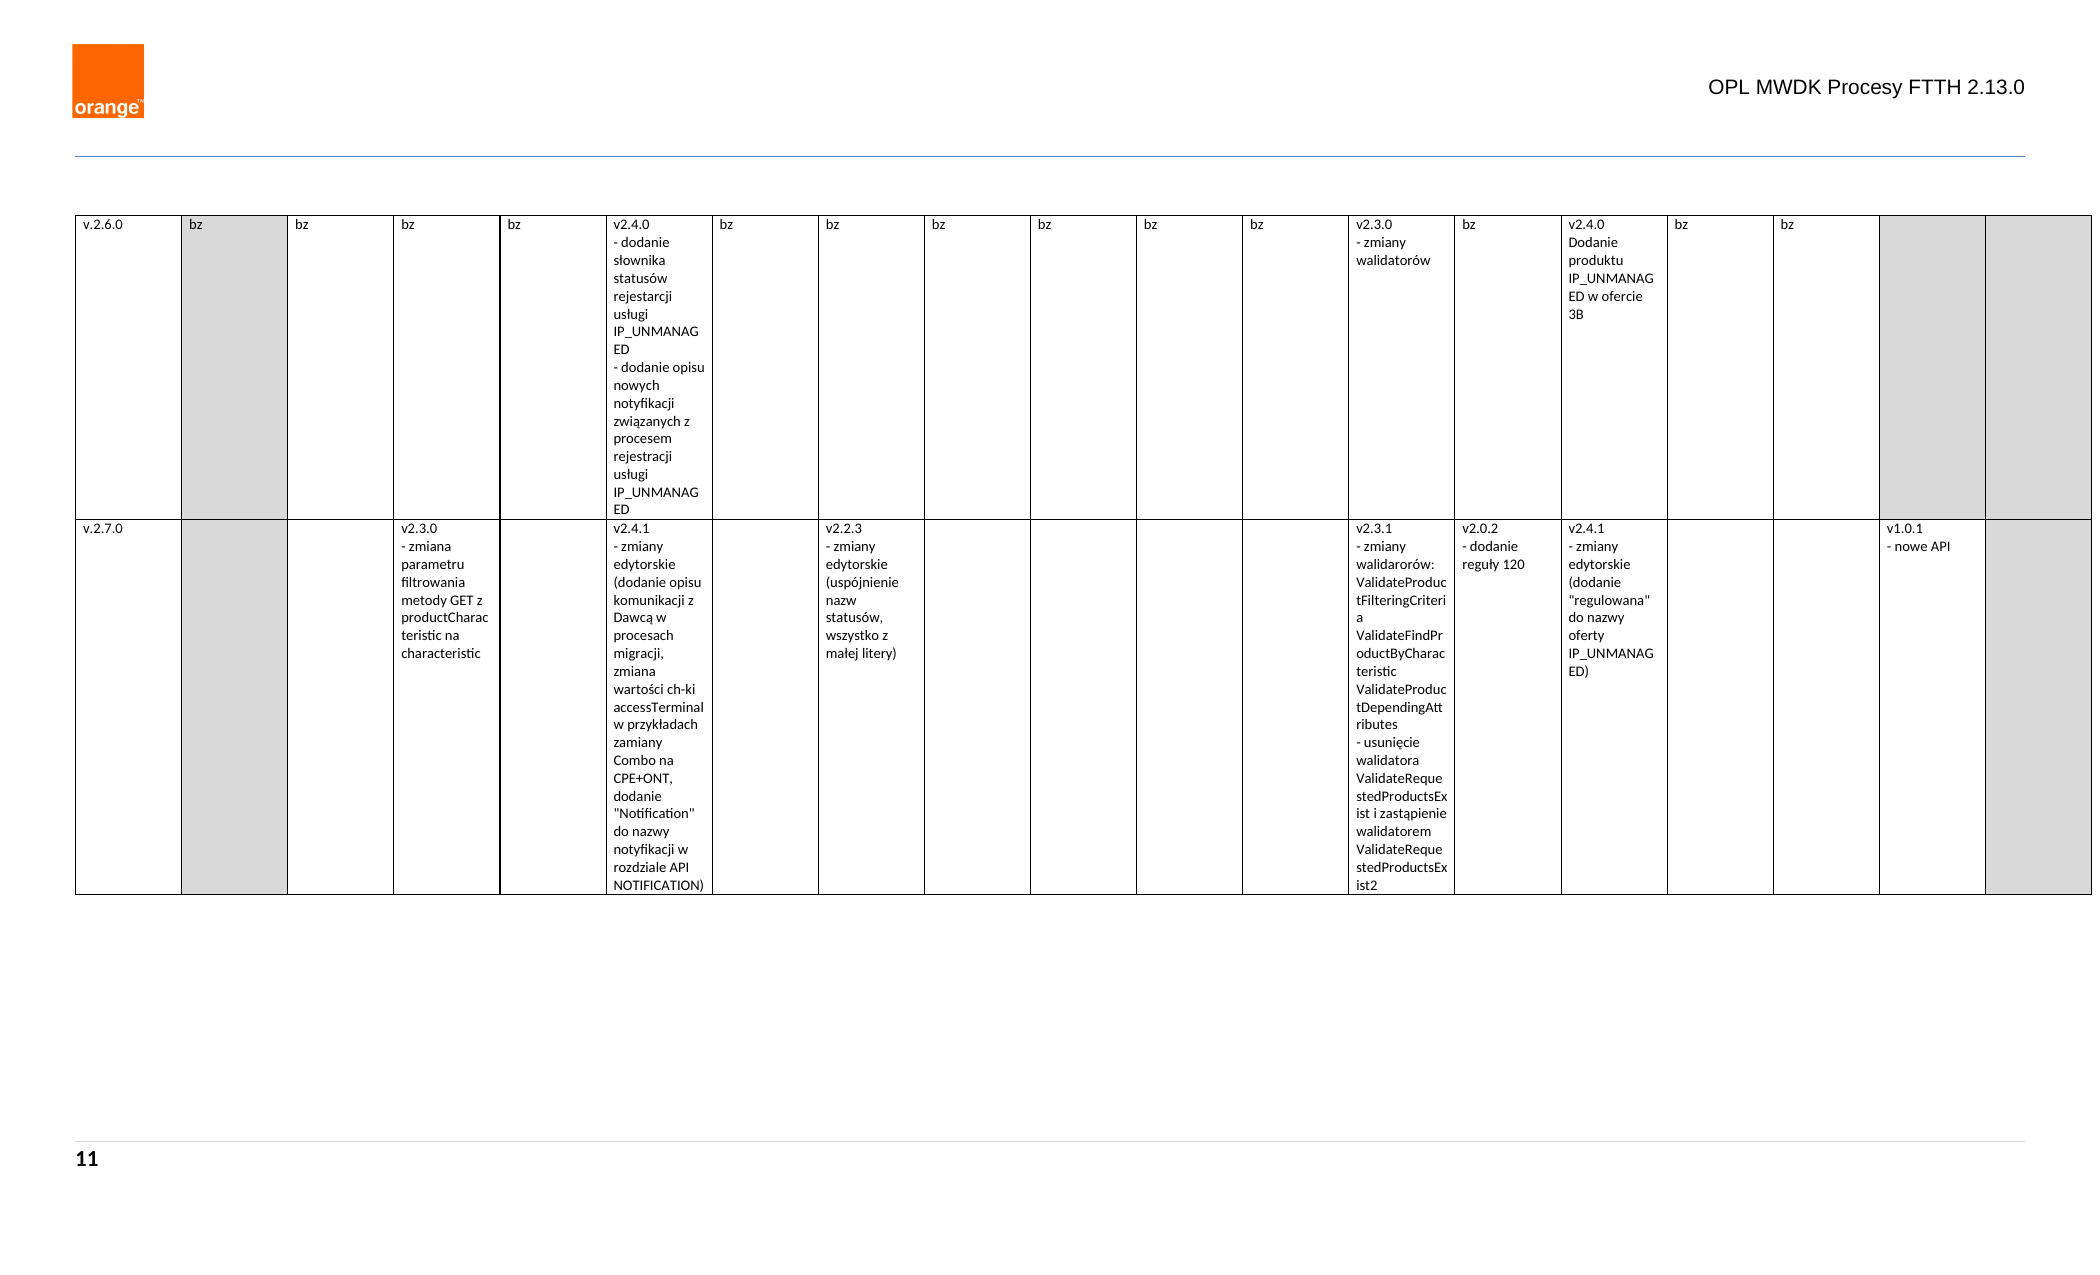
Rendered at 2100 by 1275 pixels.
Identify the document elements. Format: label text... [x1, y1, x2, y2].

table_cell bz [1243, 216, 1348, 519]
table_cell bz [394, 216, 499, 519]
table_cell bz [925, 216, 1030, 519]
table_cell v2.2.3 - zmiany edytorskie (uspójnienie nazw statusów, wszystko z małej litery) [819, 520, 924, 894]
table_cell bz [1455, 216, 1561, 519]
table_cell [925, 520, 1030, 894]
table_cell v2.3.0 - zmiany walidatorów [1349, 216, 1454, 519]
table_cell v2.4.0 - dodanie słownika statusów rejestarcji usługi IP_UNMANAGED - dodanie opisu nowych notyfikacji związanych z procesem rejestracji usługi IP_UNMANAGED [607, 216, 712, 519]
table_cell [1880, 216, 1985, 519]
table_cell v.2.6.0 [76, 216, 181, 519]
table_cell bz [1774, 216, 1879, 519]
table_cell [1986, 216, 2091, 519]
table_cell [1243, 520, 1348, 894]
table_cell [1137, 520, 1242, 894]
table_cell [713, 520, 818, 894]
table_cell v2.4.1 - zmiany edytorskie (dodanie "regulowana" do nazwy oferty IP_UNMANAGED) [1562, 520, 1667, 894]
table_cell bz [713, 216, 818, 519]
table_cell bz [182, 216, 287, 519]
table_cell v1.0.1 - nowe API [1880, 520, 1985, 894]
picture [71, 45, 144, 117]
table_cell bz [1137, 216, 1242, 519]
table_cell bz [819, 216, 924, 519]
table_cell v2.3.0 - zmiana parametru filtrowania metody GET z productCharacteristic na characteristic [394, 520, 499, 894]
table_cell v2.4.0 Dodanie produktu IP_UNMANAGED w ofercie 3B [1562, 216, 1667, 519]
table_cell [501, 520, 606, 894]
table_cell [1668, 520, 1773, 894]
table_cell [1031, 520, 1136, 894]
table_cell v2.0.2 - dodanie reguły 120 [1455, 520, 1561, 894]
table_cell [288, 520, 393, 894]
table_cell [1774, 520, 1879, 894]
table_cell bz [1668, 216, 1773, 519]
table_cell bz [1031, 216, 1136, 519]
table_cell v2.3.1 - zmiany walidarorów: ValidateProductFilteringCriteria ValidateFindProductByCharacteristic ValidateProductDependingAttributes - usunięcie walidatora ValidateRequestedProductsExist i zastąpienie walidatorem ValidateRequestedProductsExist2 [1349, 520, 1454, 894]
table_cell bz [288, 216, 393, 519]
table_cell bz [501, 216, 606, 519]
table_cell v.2.7.0 [76, 520, 181, 894]
table_cell [1986, 520, 2091, 894]
table_cell v2.4.1 - zmiany edytorskie (dodanie opisu komunikacji z Dawcą w procesach migracji, zmiana wartości ch-ki accessTerminal w przykładach zamiany Combo na CPE+ONT, dodanie "Notification" do nazwy notyfikacji w rozdziale API NOTIFICATION) [607, 520, 712, 894]
table_cell [182, 520, 287, 894]
